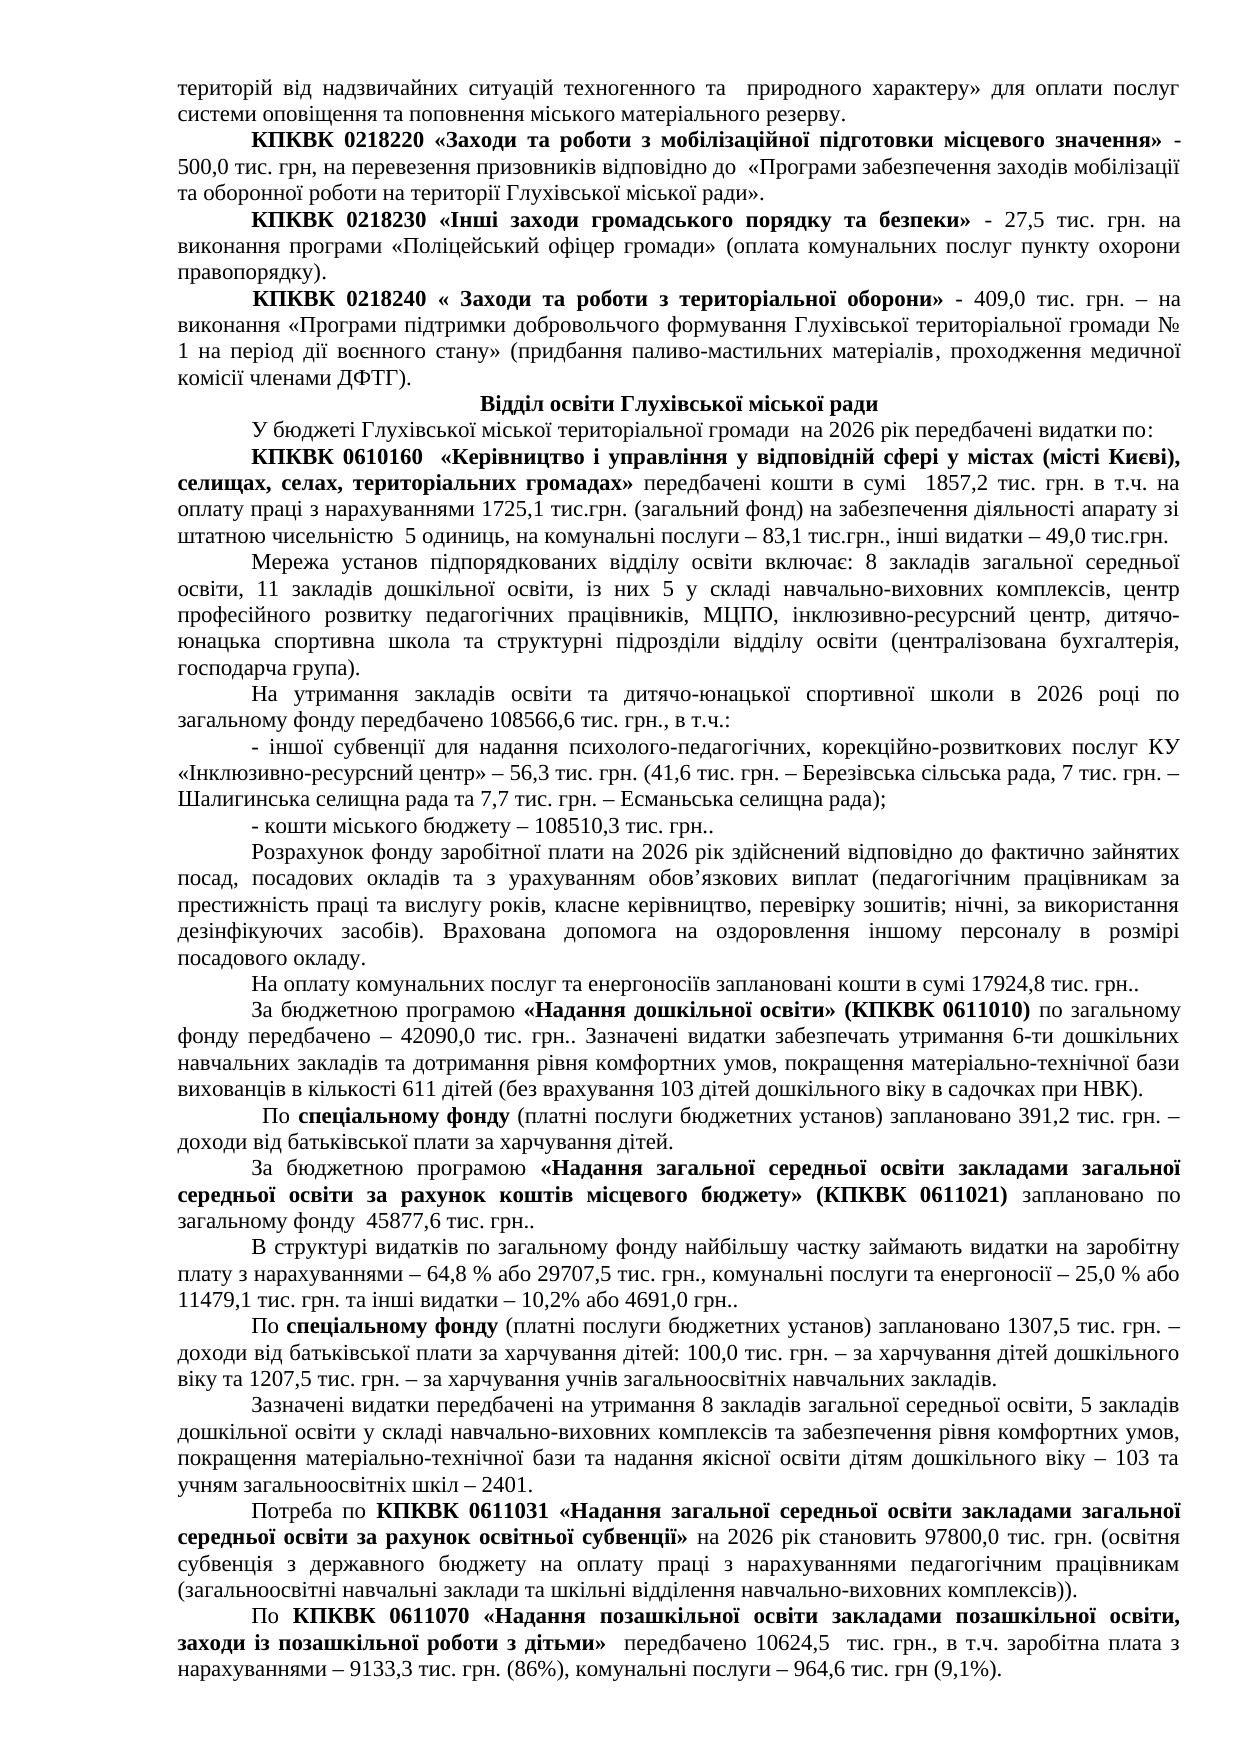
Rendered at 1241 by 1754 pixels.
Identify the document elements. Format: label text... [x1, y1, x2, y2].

text За бюджетною програмою «Надання дошкільної освіти» (КПКВК 0611010) по загальному фонду передбачено – 42090,0 тис. грн.. Зазначені видатки забезпечать утримання 6-ти дошкільних навчальних закладів та дотримання рівня комфортних умов, покращення матеріально-технічної бази вихованців в кількості 611 дітей (без врахування 103 дітей дошкільного віку в садочках при НВК). [177, 996, 1181, 1102]
text КПКВК 0218240 « Заходи та роботи з територіальної оборони» - 409,0 тис. грн. – на виконання «Програми підтримки добровольчого формування Глухівської територіальної громади № 1 на період дії воєнного стану» (придбання паливо-мастильних матеріалів, проходження медичної комісії членами ДФТГ). [177, 285, 1181, 390]
text Зазначені видатки передбачені на утримання 8 закладів загальної середньої освіти, 5 закладів дошкільної освіти у складі навчально-виховних комплексів та забезпечення рівня комфортних умов, покращення матеріально-технічної бази та надання якісної освіти дітям дошкільного віку – 103 та учням загальноосвітніх шкіл – 2401. [177, 1392, 1181, 1497]
text Потреба по КПКВК 0611031 «Надання загальної середньої освіти закладами загальної середньої освіти за рахунок освітньої субвенції» на 2026 рік становить 97800,0 тис. грн. (освітня субвенція з державного бюджету на оплату праці з нарахуваннями педагогічним працівникам (загальноосвітні навчальні заклади та шкільні відділення навчально-виховних комплексів)). [177, 1497, 1181, 1602]
text Відділ освіти Глухівської міської ради [177, 390, 1181, 416]
text КПКВК 0218220 «Заходи та роботи з мобілізаційної підготовки місцевого значення» - 500,0 тис. грн, на перевезення призовників відповідно до «Програми забезпечення заходів мобілізації та оборонної роботи на території Глухівської міської ради». [177, 127, 1181, 206]
text - кошти міського бюджету – 108510,3 тис. грн.. [177, 812, 1181, 838]
text КПКВК 0610160 «Керівництво і управління у відповідній сфері у містах (місті Києві), селищах, селах, територіальних громадах» передбачені кошти в сумі 1857,2 тис. грн. в т.ч. на оплату праці з нарахуваннями 1725,1 тис.грн. (загальний фонд) на забезпечення діяльності апарату зі штатною чисельністю 5 одиниць, на комунальні послуги – 83,1 тис.грн., інші видатки – 49,0 тис.грн. [177, 443, 1181, 548]
text По спеціальному фонду (платні послуги бюджетних установ) заплановано 391,2 тис. грн. – доходи від батьківської плати за харчування дітей. [177, 1102, 1181, 1154]
text Розрахунок фонду заробітної плати на 2026 рік здійснений відповідно до фактично зайнятих посад, посадових окладів та з урахуванням обов’язкових виплат (педагогічним працівникам за престижність праці та вислугу років, класне керівництво, перевірку зошитів; нічні, за використання дезінфікуючих засобів). Врахована допомога на оздоровлення іншому персоналу в розмірі посадового окладу. [177, 838, 1181, 970]
text На оплату комунальних послуг та енергоносіїв заплановані кошти в сумі 17924,8 тис. грн.. [177, 970, 1181, 996]
text КПКВК 0218230 «Інші заходи громадського порядку та безпеки» - 27,5 тис. грн. на виконання програми «Поліцейський офіцер громади» (оплата комунальних послуг пункту охорони правопорядку). [177, 206, 1181, 285]
text По спеціальному фонду (платні послуги бюджетних установ) заплановано 1307,5 тис. грн. – доходи від батьківської плати за харчування дітей: 100,0 тис. грн. – за харчування дітей дошкільного віку та 1207,5 тис. грн. – за харчування учнів загальноосвітніх навчальних закладів. [177, 1312, 1181, 1392]
text Мережа установ підпорядкованих відділу освіти включає: 8 закладів загальної середньої освіти, 11 закладів дошкільної освіти, із них 5 у складі навчально-виховних комплексів, центр професійного розвитку педагогічних працівників, МЦПО, інклюзивно-ресурсний центр, дитячо-юнацька спортивна школа та структурні підрозділи відділу освіти (централізована бухгалтерія, господарча група). [177, 548, 1181, 680]
text У бюджеті Глухівської міської територіальної громади на 2026 рік передбачені видатки по: [177, 416, 1181, 443]
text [177, 74, 1181, 127]
text На утримання закладів освіти та дитячо-юнацької спортивної школи в 2026 році по загальному фонду передбачено 108566,6 тис. грн., в т.ч.: [177, 680, 1181, 733]
text В структурі видатків по загальному фонду найбільшу частку займають видатки на заробітну плату з нарахуваннями – 64,8 % або 29707,5 тис. грн., комунальні послуги та енергоносії – 25,0 % або 11479,1 тис. грн. та інші видатки – 10,2% або 4691,0 грн.. [177, 1233, 1181, 1312]
text По КПКВК 0611070 «Надання позашкільної освіти закладами позашкільної освіти, заходи із позашкільної роботи з дітьми» передбачено 10624,5 тис. грн., в т.ч. заробітна плата з нарахуваннями – 9133,3 тис. грн. (86%), комунальні послуги – 964,6 тис. грн (9,1%). [177, 1602, 1181, 1681]
text За бюджетною програмою «Надання загальної середньої освіти закладами загальної середньої освіти за рахунок коштів місцевого бюджету» (КПКВК 0611021) заплановано по загальному фонду 45877,6 тис. грн.. [177, 1154, 1181, 1233]
text - іншої субвенції для надання психолого-педагогічних, корекційно-розвиткових послуг КУ «Інклюзивно-ресурсний центр» – 56,3 тис. грн. (41,6 тис. грн. – Березівська сільська рада, 7 тис. грн. – Шалигинська селищна рада та 7,7 тис. грн. – Есманьська селищна рада); [177, 733, 1181, 812]
